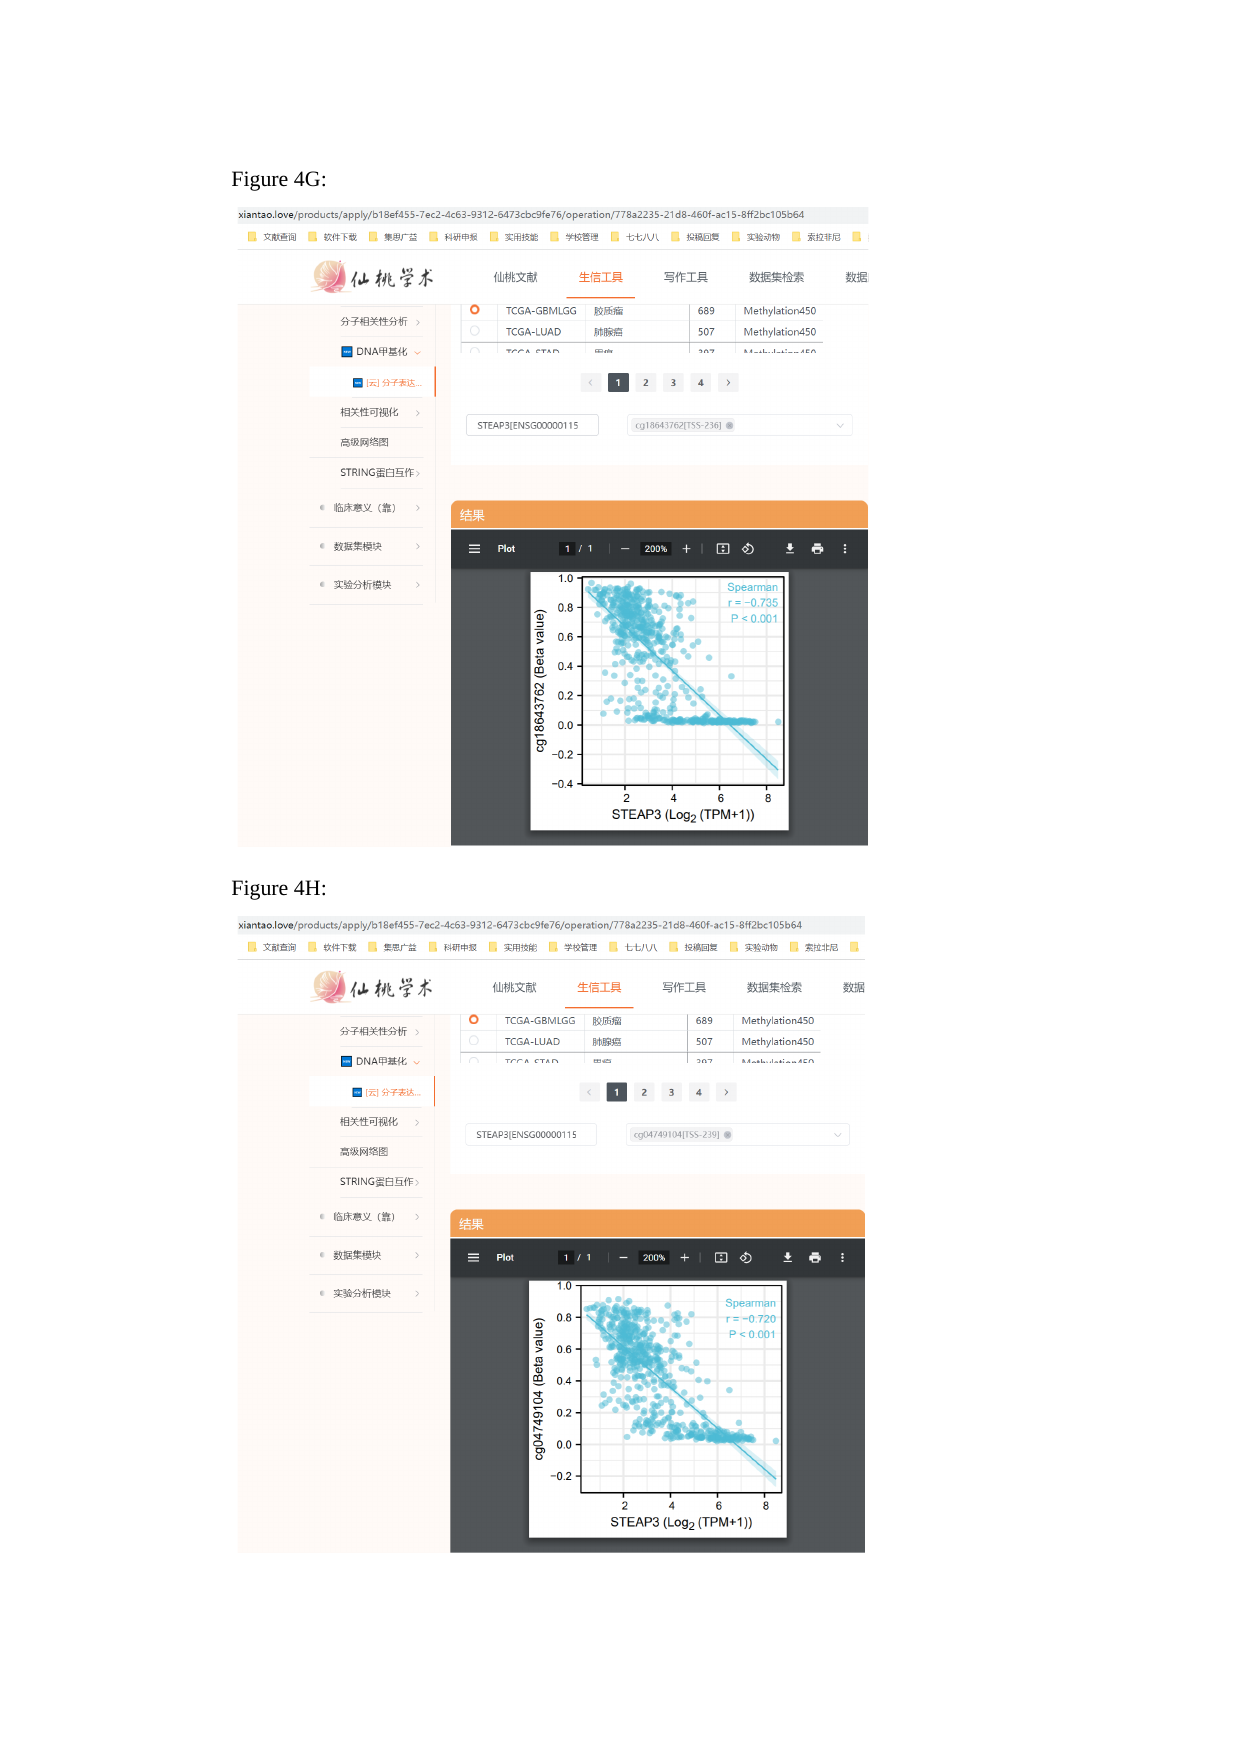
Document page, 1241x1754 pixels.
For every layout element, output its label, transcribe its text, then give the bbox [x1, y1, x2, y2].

text Figure 4H: [187, 871, 1053, 904]
picture [237, 207, 869, 847]
picture [237, 916, 865, 1553]
text Figure 4G: [187, 162, 1053, 194]
